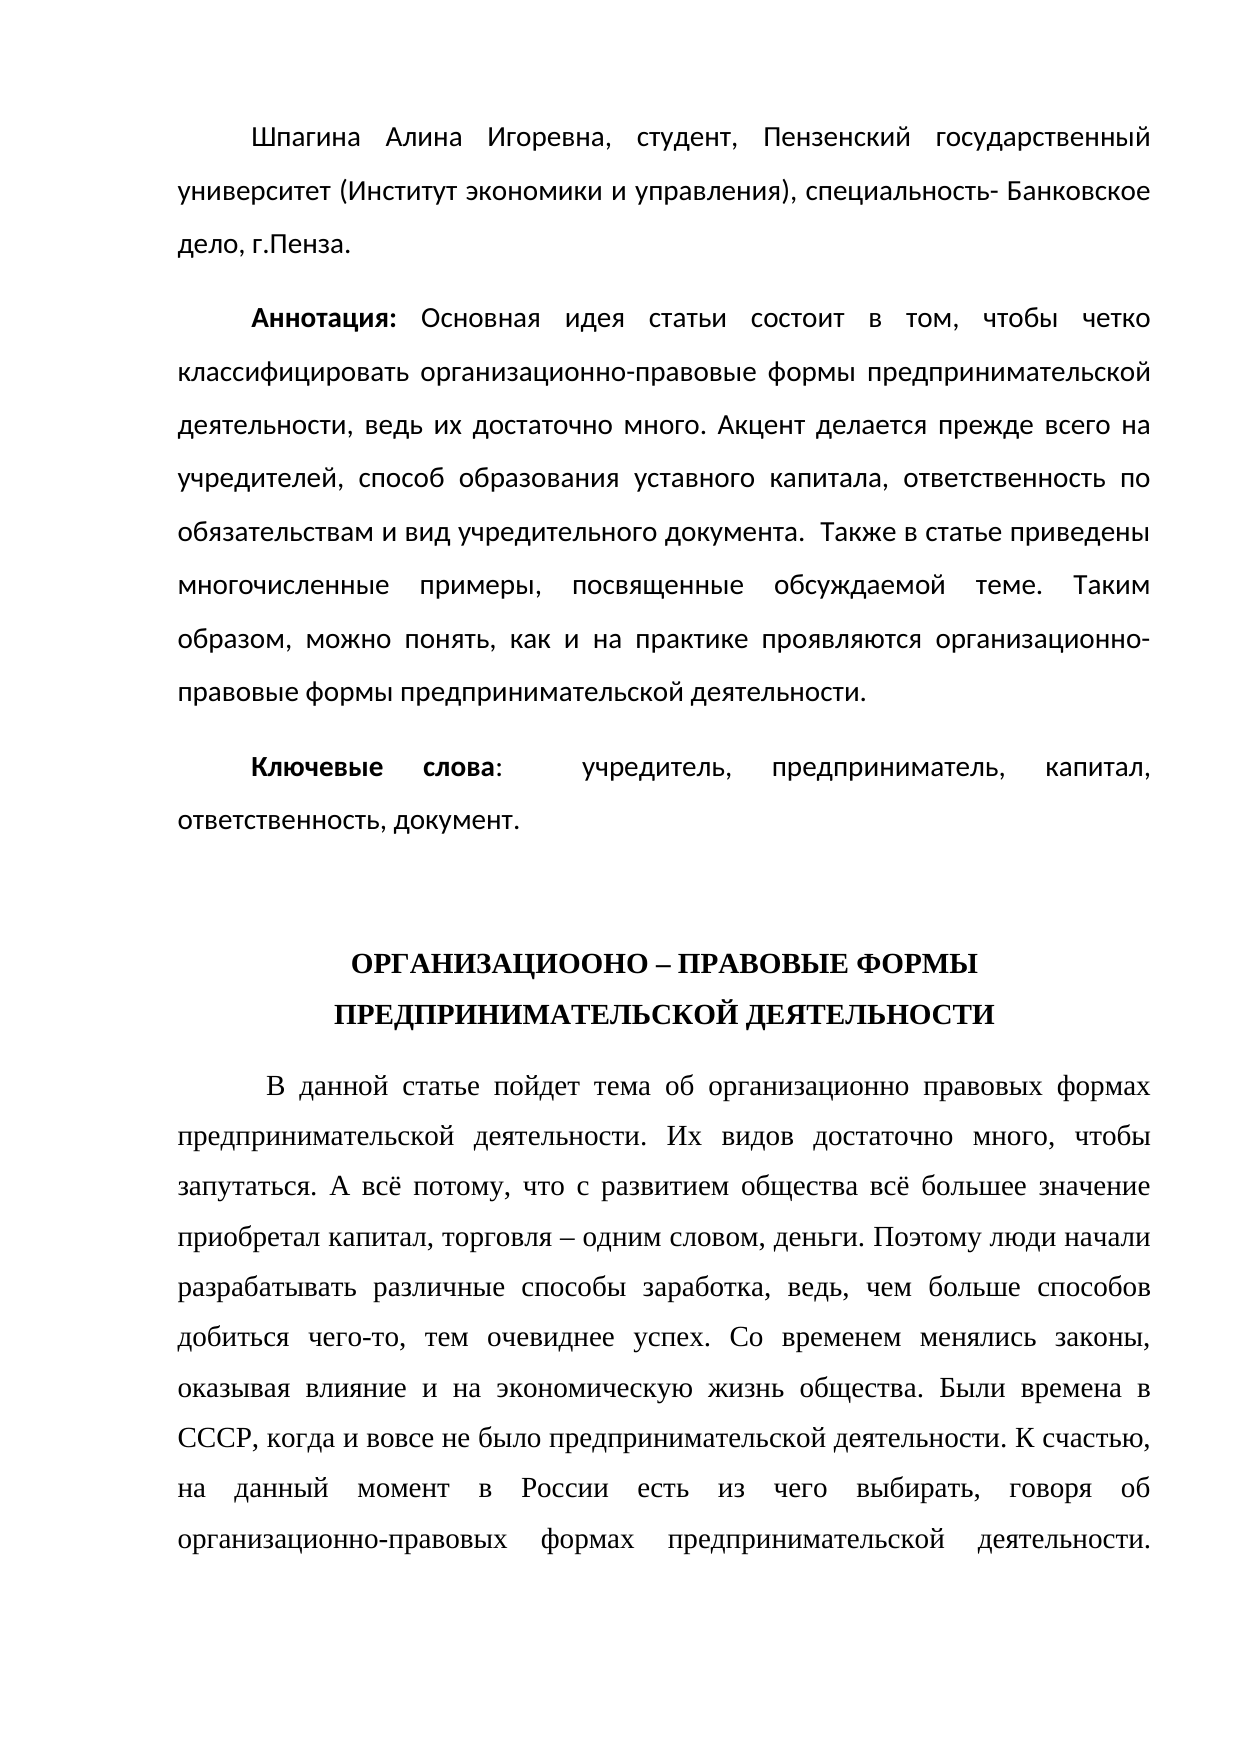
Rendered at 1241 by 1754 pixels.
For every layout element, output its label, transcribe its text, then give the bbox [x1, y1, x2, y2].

text ОРГАНИЗАЦИООНО – ПРАВОВЫЕ ФОРМЫ ПРЕДПРИНИМАТЕЛЬСКОЙ ДЕЯТЕЛЬНОСТИ [177, 946, 1152, 1030]
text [177, 1068, 1152, 1554]
text Ключевые слова: учредитель, предприниматель, капитал, ответственность, документ. [177, 748, 1152, 837]
text Шпагина Алина Игоревна, студент, Пензенский государственный университет (Институт экономики и управления), специальность- Банковское дело, г.Пенза. [177, 118, 1152, 261]
text Аннотация: Основная идея статьи состоит в том, чтобы четко классифицировать организационно-правовые формы предпринимательской деятельности, ведь их достаточно много. Акцент делается прежде всего на учредителей, способ образования уставного капитала, ответственность по обязательствам и вид учредительного документа. Также в статье приведены многочисленные примеры, посвященные обсуждаемой теме. Таким образом, можно понять, как и на практике проявляются организационно-правовые формы предпринимательской деятельности. [177, 299, 1152, 709]
